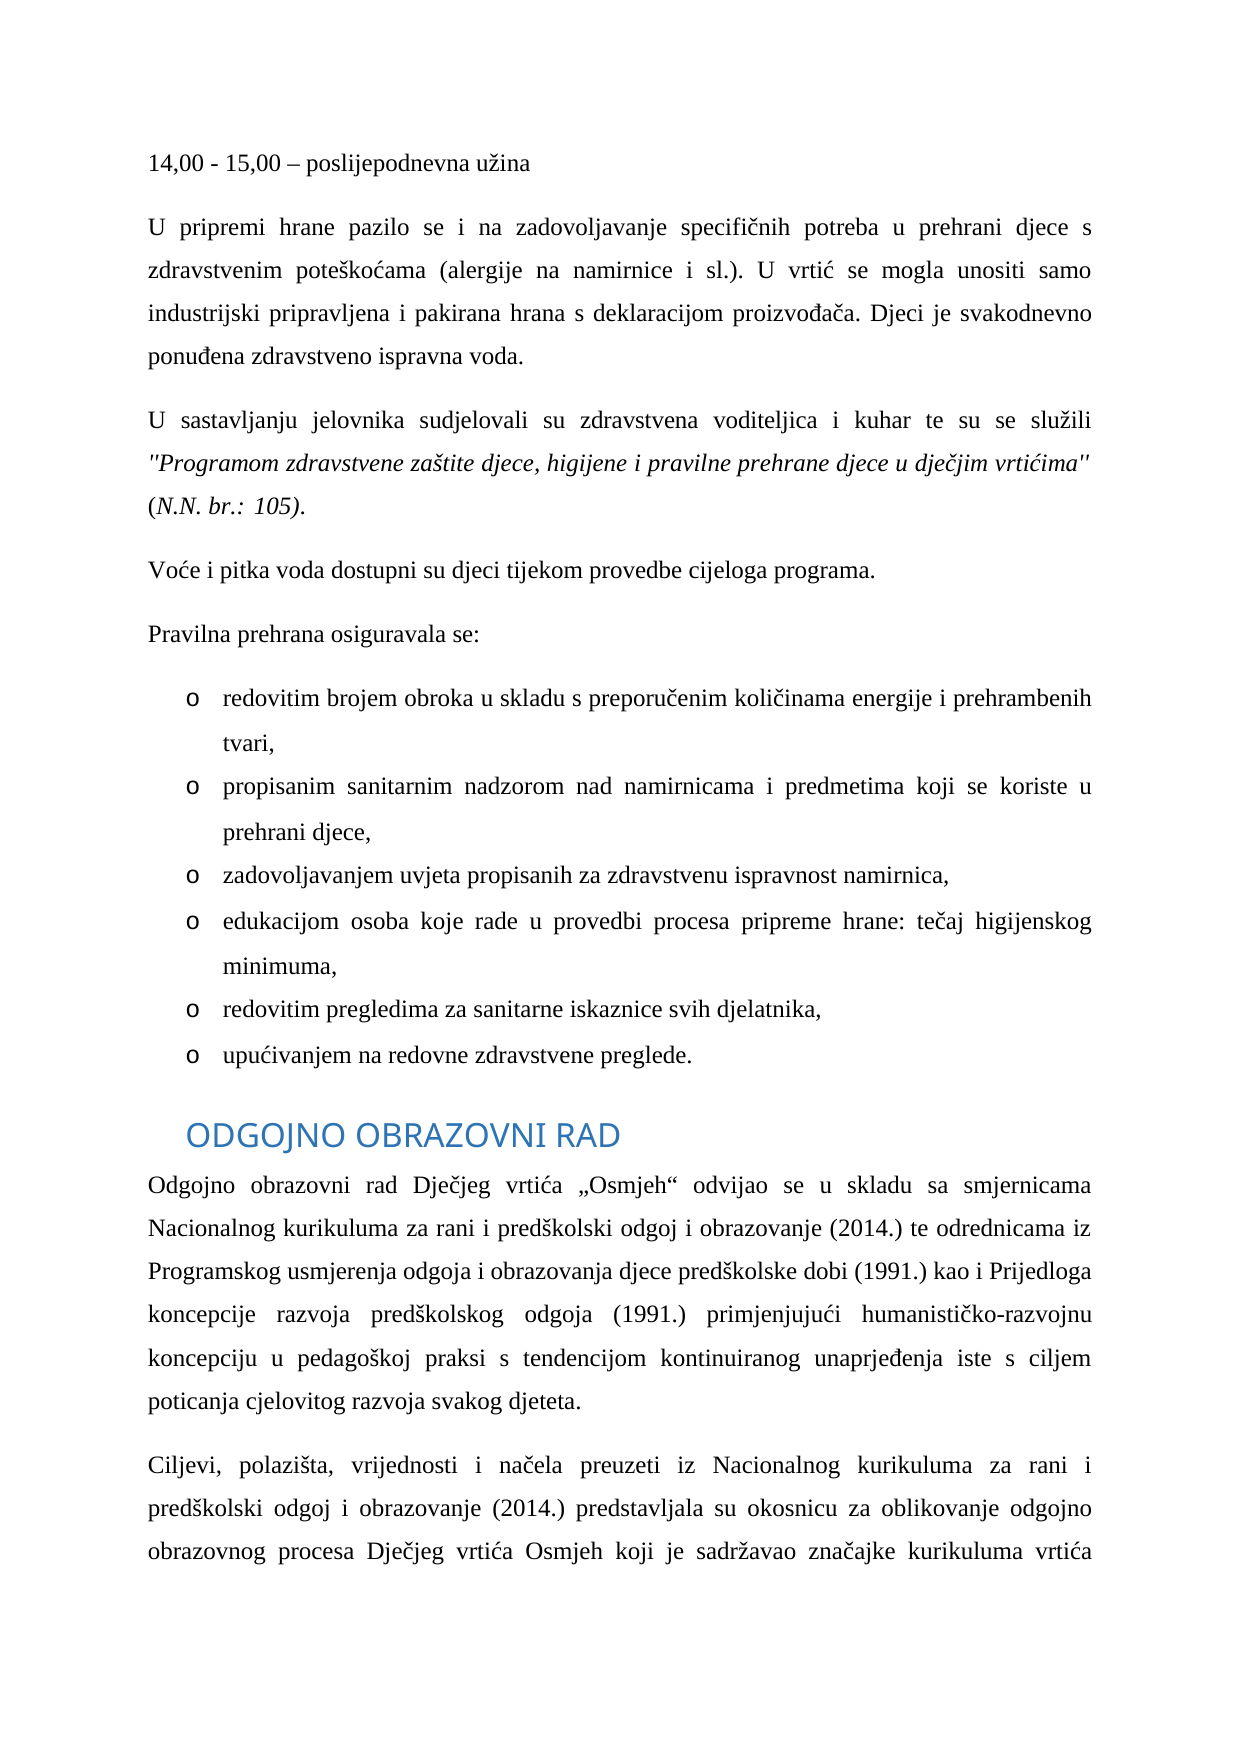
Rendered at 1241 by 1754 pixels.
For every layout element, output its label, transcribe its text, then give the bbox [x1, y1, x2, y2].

list zadovoljavanjem uvjeta propisanih za zdravstvenu ispravnost namirnica, [185, 860, 1093, 891]
text Pravilna prehrana osiguravala se: [148, 619, 1093, 648]
list edukacijom osoba koje rade u provedbi procesa pripreme hrane: tečaj higijenskog minimuma, [185, 906, 1093, 980]
text Odgojno obrazovni rad Dječjeg vrtića „Osmjeh“ odvijao se u skladu sa smjernicama Nacionalnog kurikuluma za rani i predškolski odgoj i obrazovanje (2014.) te odrednicama iz Programskog usmjerenja odgoja i obrazovanja djece predškolske dobi (1991.) kao i Prijedloga koncepcije razvoja predškolskog odgoja (1991.) primjenjujući humanističko-razvojnu koncepciju u pedagoškoj praksi s tendencijom kontinuiranog unaprjeđenja iste s ciljem poticanja cjelovitog razvoja svakog djeteta. [148, 1170, 1093, 1414]
subtitle ODGOJNO OBRAZOVNI RAD [185, 1112, 1093, 1157]
list redovitim pregledima za sanitarne iskaznice svih djelatnika, [185, 994, 1093, 1025]
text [148, 1450, 1093, 1565]
text U sastavljanju jelovnika sudjelovali su zdravstvena voditeljica i kuhar te su se služili ''Programom zdravstvene zaštite djece, higijene i pravilne prehrane djece u dječjim vrtićima'' (N.N. br.: 105). [148, 405, 1093, 520]
list redovitim brojem obroka u skladu s preporučenim količinama energije i prehrambenih tvari, [185, 683, 1093, 757]
list upućivanjem na redovne zdravstvene preglede. [185, 1041, 1093, 1071]
text 14,00 - 15,00 – poslijepodnevna užina [148, 148, 1093, 176]
text U pripremi hrane pazilo se i na zadovoljavanje specifičnih potreba u prehrani djece s zdravstvenim poteškoćama (alergije na namirnice i sl.). U vrtić se mogla unositi samo industrijski pripravljena i pakirana hrana s deklaracijom proizvođača. Djeci je svakodnevno ponuđena zdravstveno ispravna voda. [148, 212, 1093, 370]
list propisanim sanitarnim nadzorom nad namirnicama i predmetima koji se koriste u prehrani djece, [185, 771, 1093, 845]
text Voće i pitka voda dostupni su djeci tijekom provedbe cijeloga programa. [148, 555, 1093, 584]
